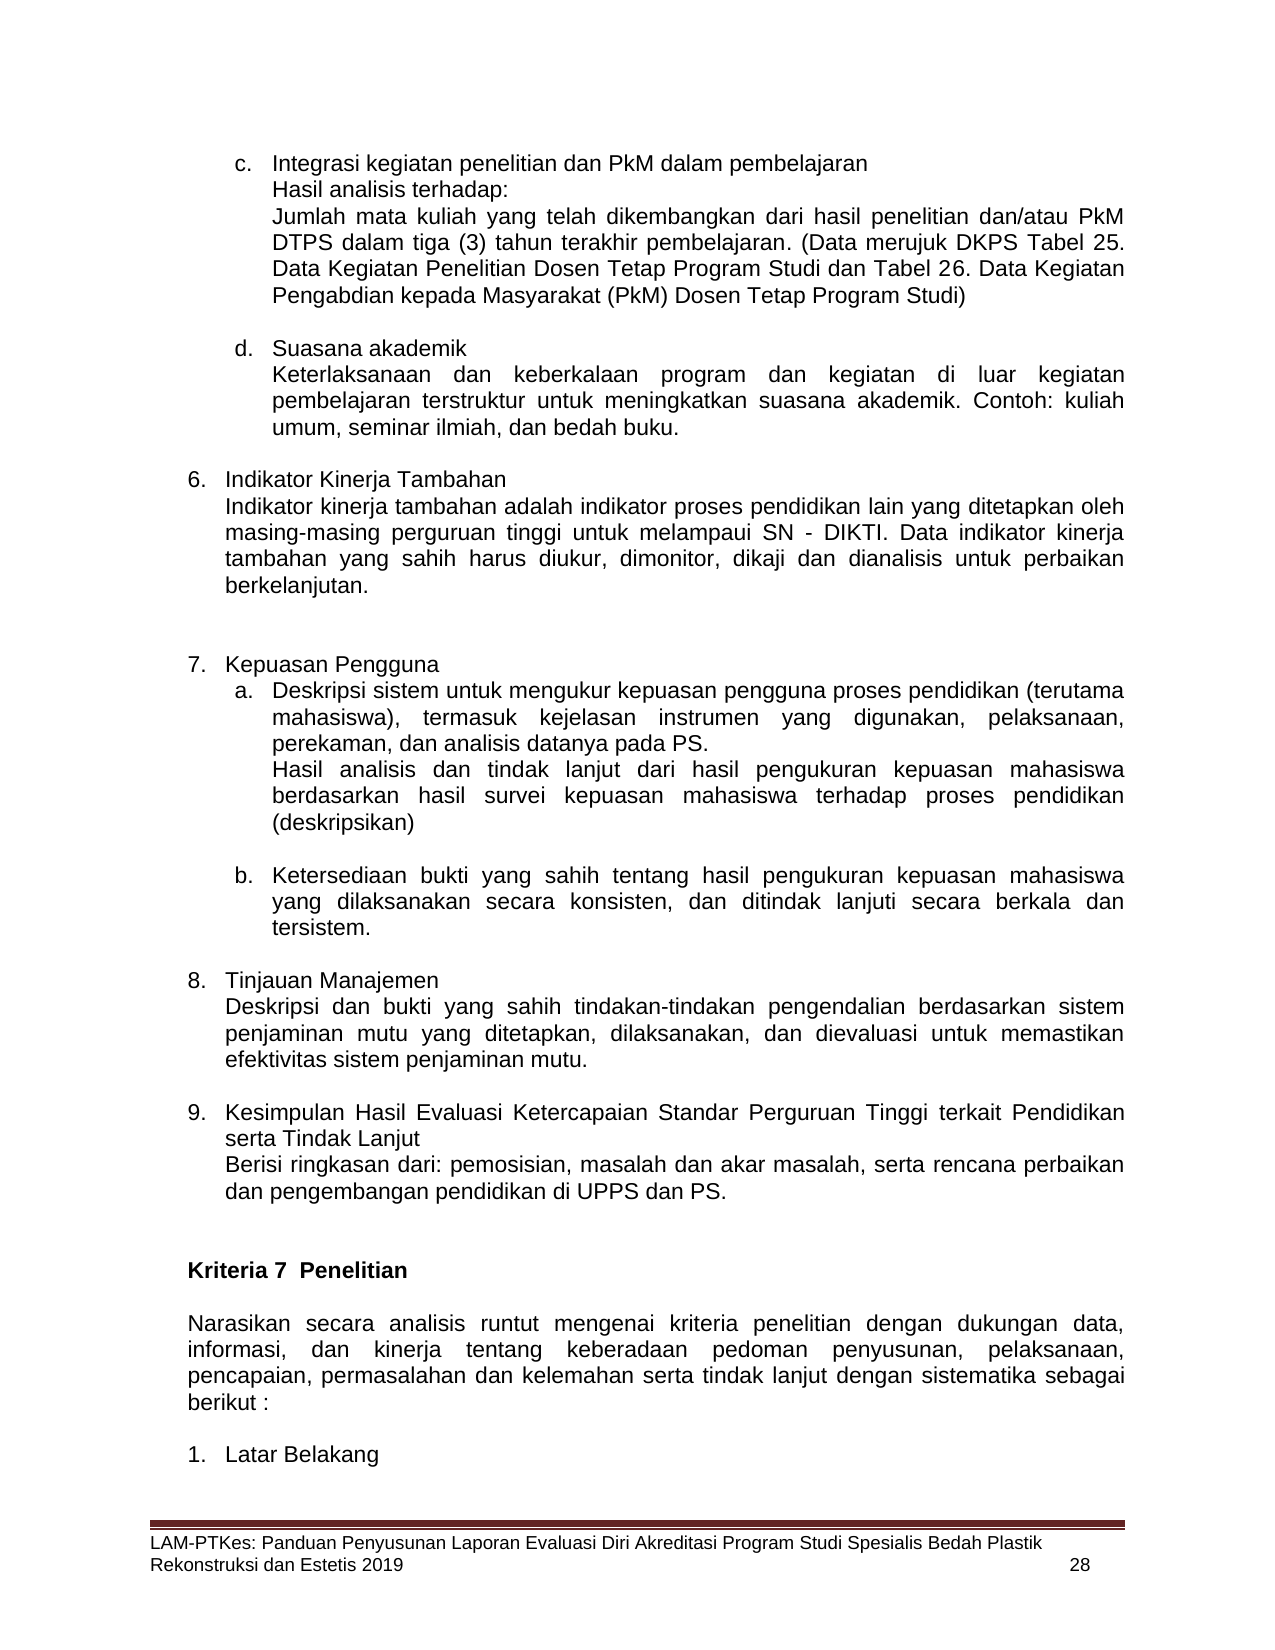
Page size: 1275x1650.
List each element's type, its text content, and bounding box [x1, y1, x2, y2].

text Deskripsi dan bukti yang sahih tindakan-tindakan pengendalian berdasarkan sistem penjaminan mutu yang ditetapkan, dilaksanakan, dan dievaluasi untuk memastikan efektivitas sistem penjaminan mutu. [225, 993, 1125, 1072]
list Ketersediaan bukti yang sahih tentang hasil pengukuran kepuasan mahasiswa yang dilaksanakan secara konsisten, dan ditindak lanjuti secara berkala dan tersistem. [234, 862, 1125, 941]
list Latar Belakang [187, 1441, 1125, 1468]
list Integrasi kegiatan penelitian dan PkM dalam pembelajaran [234, 150, 1125, 176]
text Hasil analisis terhadap: [272, 176, 1125, 203]
text Berisi ringkasan dari: pemosisian, masalah dan akar masalah, serta rencana perbaikan dan pengembangan pendidikan di UPPS dan PS. [225, 1151, 1125, 1204]
list Tinjauan Manajemen [187, 967, 1125, 993]
list Kesimpulan Hasil Evaluasi Ketercapaian Standar Perguruan Tinggi terkait Pendidikan serta Tindak Lanjut [187, 1099, 1125, 1151]
text Narasikan secara analisis runtut mengenai kriteria penelitian dengan dukungan data, informasi, dan kinerja tentang keberadaan pedoman penyusunan, pelaksanaan, pencapaian, permasalahan dan kelemahan serta tindak lanjut dengan sistematika sebagai berikut : [187, 1309, 1125, 1415]
list Hasil analisis dan tindak lanjut dari hasil pengukuran kepuasan mahasiswa berdasarkan hasil survei kepuasan mahasiswa terhadap proses pendidikan (deskripsikan) [272, 756, 1125, 835]
text Jumlah mata kuliah yang telah dikembangkan dari hasil penelitian dan/atau PkM DTPS dalam tiga (3) tahun terakhir pembelajaran. (Data merujuk DKPS Tabel 25. Data Kegiatan Penelitian Dosen Tetap Program Studi dan Tabel 26. Data Kegiatan Pengabdian kepada Masyarakat (PkM) Dosen Tetap Program Studi) [272, 203, 1125, 308]
list Indikator Kinerja Tambahan [187, 466, 1125, 493]
list Suasana akademik [234, 334, 1125, 361]
subtitle Kriteria 7 Penelitian [187, 1257, 1125, 1283]
text Keterlaksanaan dan keberkalaan program dan kegiatan di luar kegiatan pembelajaran terstruktur untuk meningkatkan suasana akademik. Contoh: kuliah umum, seminar ilmiah, dan bedah buku. [272, 361, 1125, 440]
text Indikator kinerja tambahan adalah indikator proses pendidikan lain yang ditetapkan oleh masing-masing perguruan tinggi untuk melampaui SN - DIKTI. Data indikator kinerja tambahan yang sahih harus diukur, dimonitor, dikaji dan dianalisis untuk perbaikan berkelanjutan. [225, 493, 1125, 598]
list Deskripsi sistem untuk mengukur kepuasan pengguna proses pendidikan (terutama mahasiswa), termasuk kejelasan instrumen yang digunakan, pelaksanaan, perekaman, dan analisis datanya pada PS. [234, 677, 1125, 756]
list Kepuasan Pengguna [187, 651, 1125, 677]
